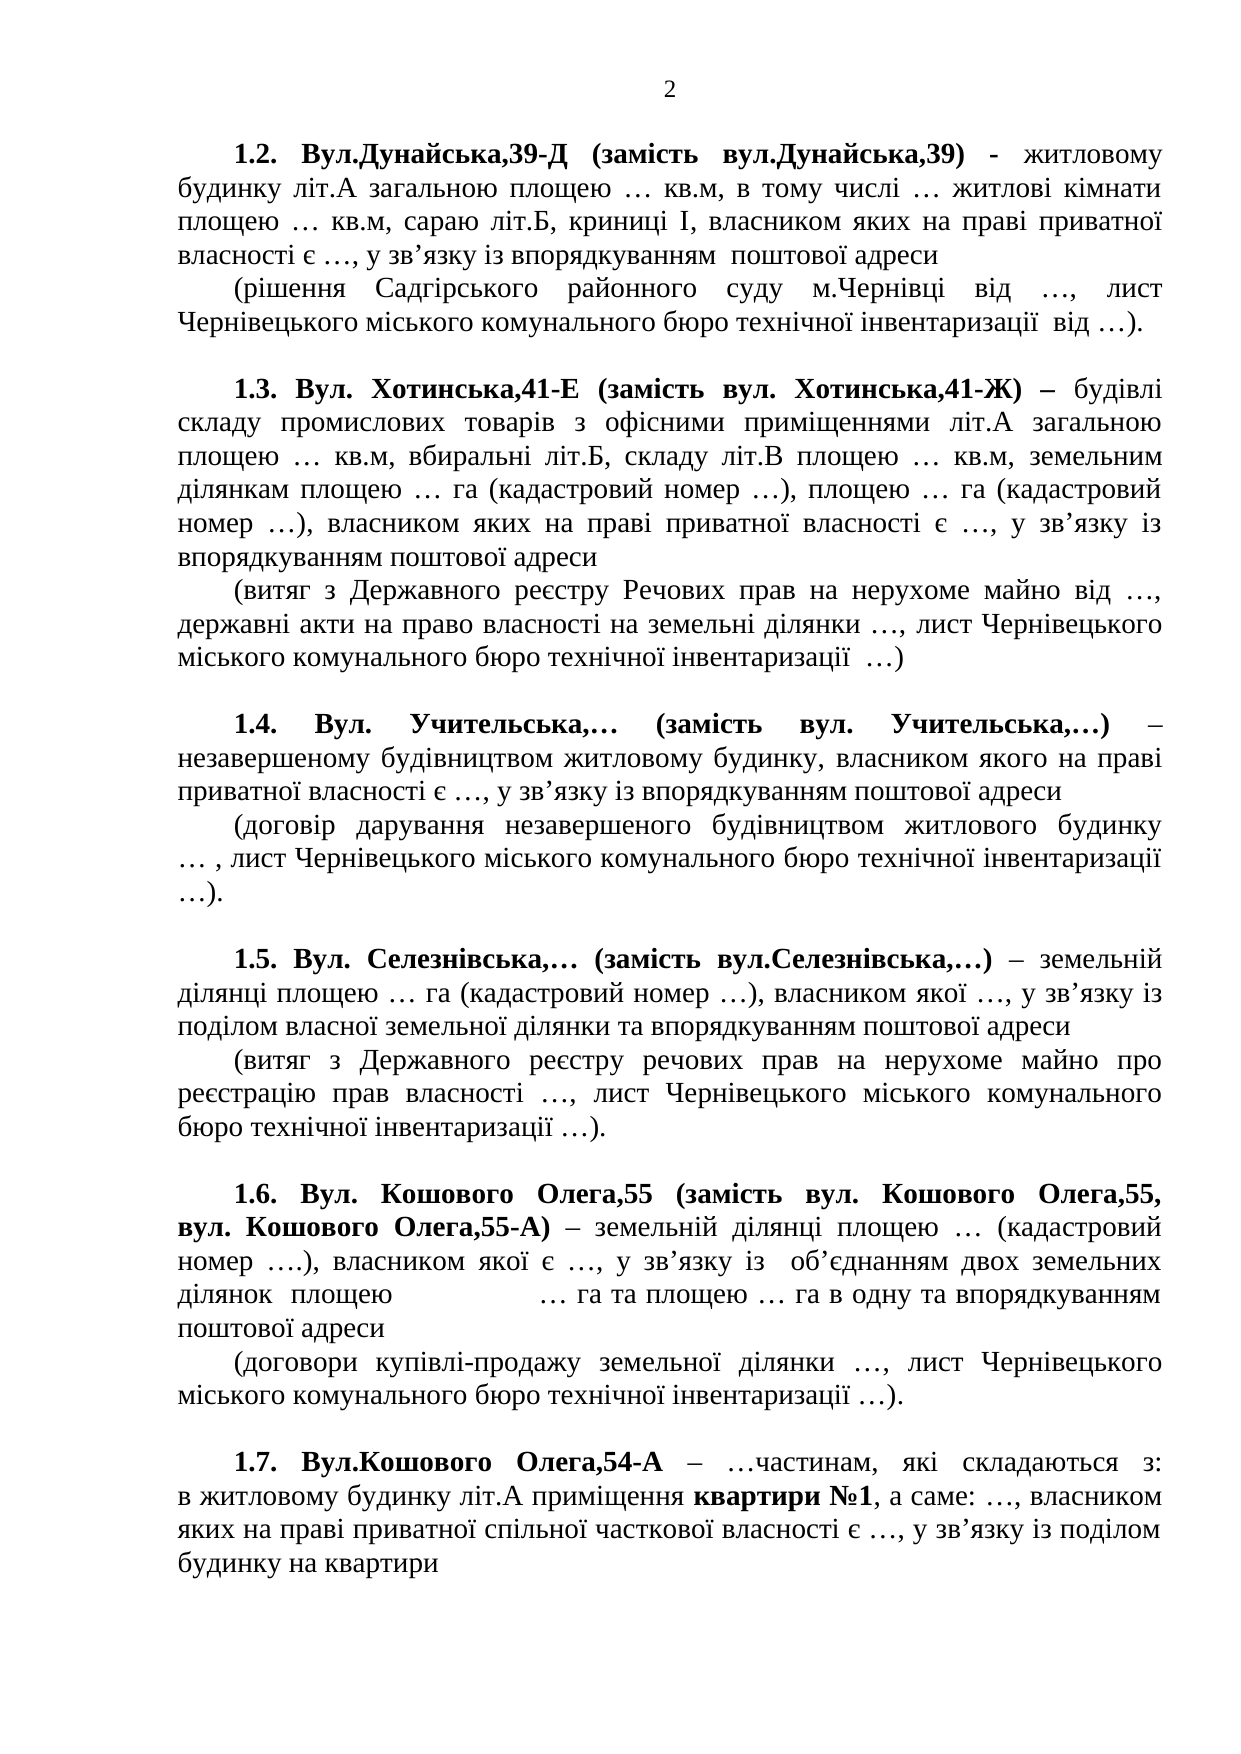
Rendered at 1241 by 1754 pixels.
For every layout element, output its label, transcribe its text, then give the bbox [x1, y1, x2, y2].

text (витяг з Державного реєстру речових прав на нерухоме майно про реєстрацію прав власності …, лист Чернівецького міського комунального бюро технічної інвентаризації …). [177, 1042, 1162, 1142]
text (договір дарування незавершеного будівництвом житлового будинку … , лист Чернівецького міського комунального бюро технічної інвентаризації …). [177, 807, 1162, 908]
text 1.5. Вул. Селезнівська,… (замість вул.Селезнівська,…) – земельній ділянці площею … га (кадастровий номер …), власником якої …, у зв’язку із поділом власної земельної ділянки та впорядкуванням поштової адреси [177, 941, 1162, 1042]
text 1.2. Вул.Дунайська,39-Д (замість вул.Дунайська,39) - житловому будинку літ.А загальною площею … кв.м, в тому числі … житлові кімнати площею … кв.м, сараю літ.Б, криниці І, власником яких на праві приватної власності є …, у зв’язку із впорядкуванням поштової адреси [177, 136, 1162, 270]
text 1.3. Вул. Хотинська,41-Е (замість вул. Хотинська,41-Ж) – будівлі складу промислових товарів з офісними приміщеннями літ.А загальною площею … кв.м, вбиральні літ.Б, складу літ.В площею … кв.м, земельним ділянкам площею … га (кадастровий номер …), площею … га (кадастровий номер …), власником яких на праві приватної власності є …, у зв’язку із впорядкуванням поштової адреси [177, 371, 1162, 572]
text (рішення Садгірського районного суду м.Чернівці від …, лист Чернівецького міського комунального бюро технічної інвентаризації від …). [177, 270, 1162, 337]
text 1.4. Вул. Учительська,… (замість вул. Учительська,…) – незавершеному будівництвом житловому будинку, власником якого на праві приватної власності є …, у зв’язку із впорядкуванням поштової адреси [177, 706, 1162, 807]
text 1.7. Вул.Кошового Олега,54-А – …частинам, які складаються з: в житловому будинку літ.А приміщення квартири №1, а саме: …, власником яких на праві приватної спільної часткової власності є …, у зв’язку із поділом будинку на квартири [177, 1444, 1162, 1578]
text 1.6. Вул. Кошового Олега,55 (замість вул. Кошового Олега,55, вул. Кошового Олега,55-А) – земельній ділянці площею … (кадастровий номер ….), власником якої є …, у зв’язку із об’єднанням двох земельних ділянок площею … га та площею … га в одну та впорядкуванням поштової адреси [177, 1176, 1162, 1344]
text (договори купівлі-продажу земельної ділянки …, лист Чернівецького міського комунального бюро технічної інвентаризації …). [177, 1344, 1162, 1411]
text (витяг з Державного реєстру Речових прав на нерухоме майно від …, державні акти на право власності на земельні ділянки …, лист Чернівецького міського комунального бюро технічної інвентаризації …) [177, 572, 1162, 673]
